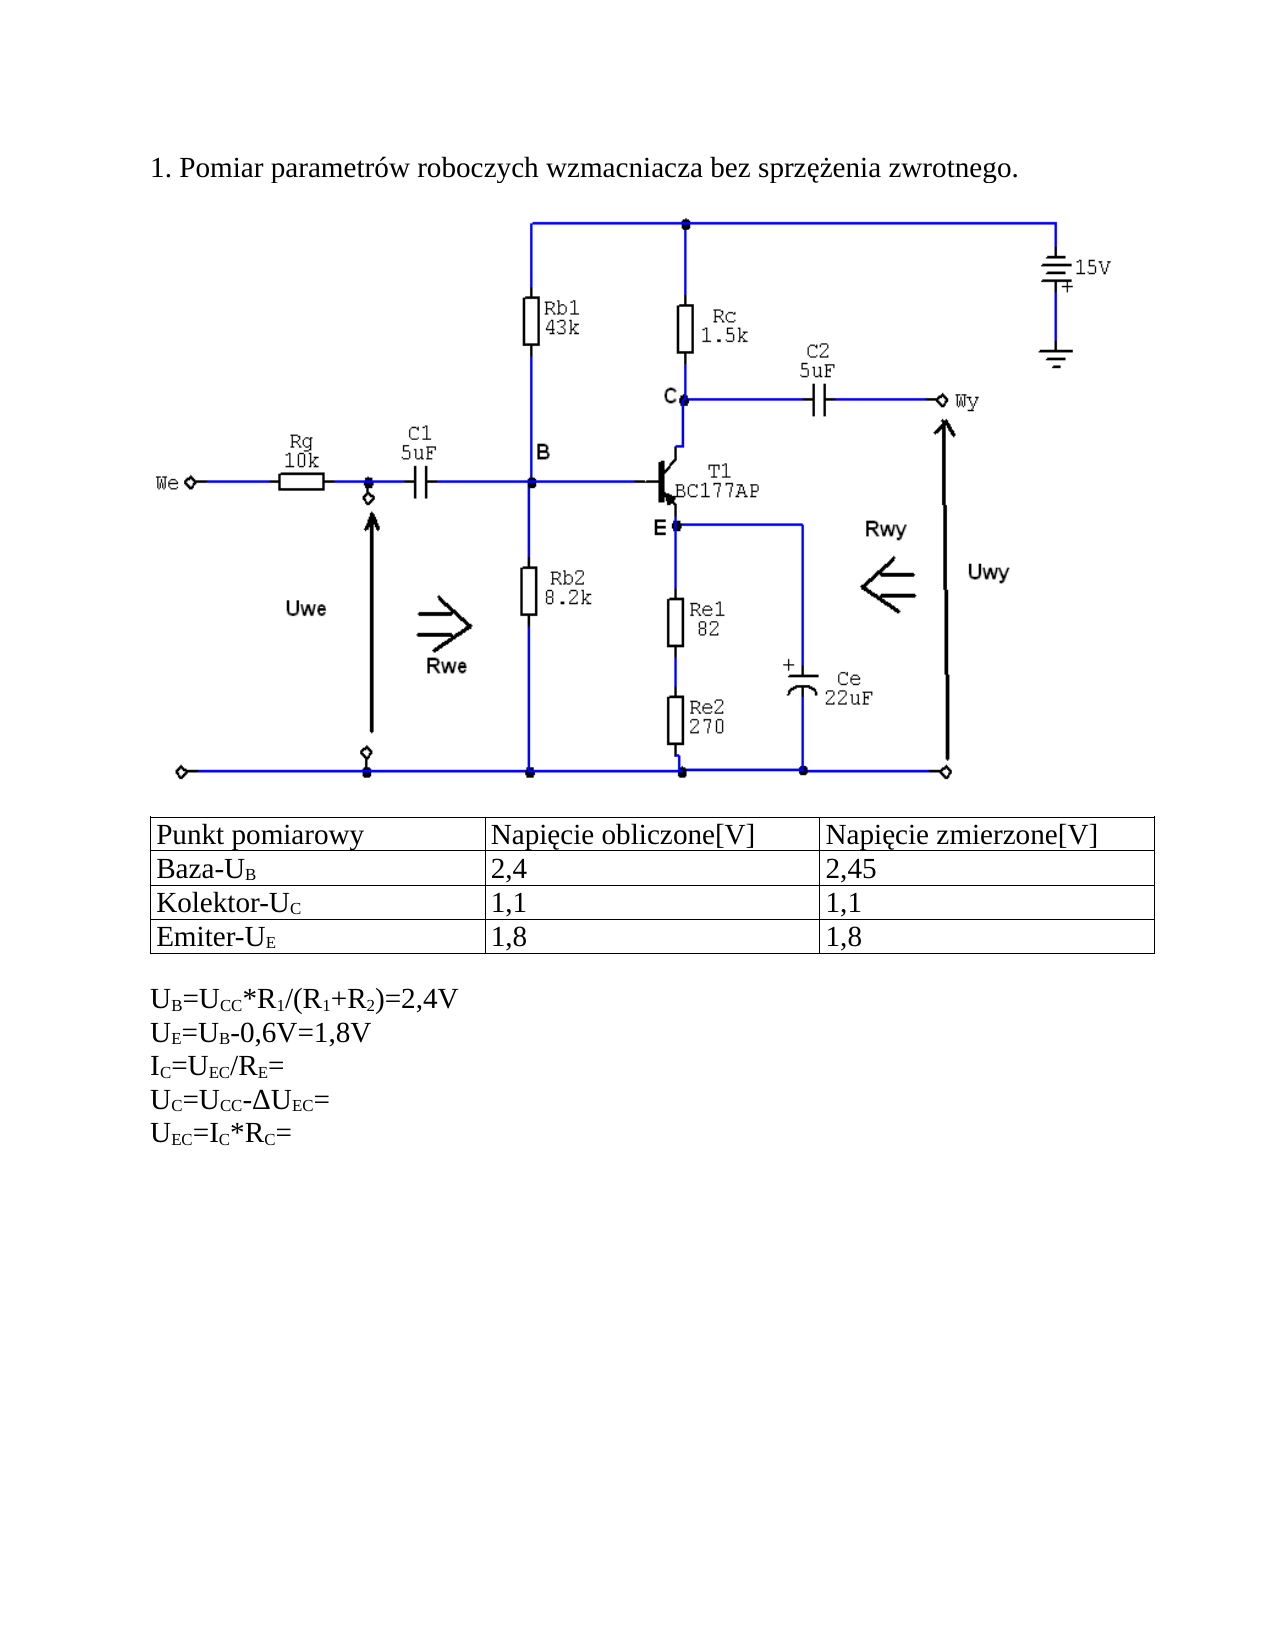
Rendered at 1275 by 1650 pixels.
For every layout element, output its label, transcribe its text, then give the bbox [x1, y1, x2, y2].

table_cell 1,1 [486, 886, 819, 918]
table_cell 1,8 [486, 920, 819, 953]
table_cell Kolektor-UC [151, 886, 485, 918]
text 1. Pomiar parametrów roboczych wzmacniacza bez sprzężenia zwrotnego. [150, 150, 1125, 183]
table_cell 1,8 [820, 920, 1154, 953]
text IC=UEC/RE= [150, 1048, 1125, 1082]
table_header Napięcie zmierzone[V] [820, 818, 1154, 850]
text UB=UCC*R1/(R1+R2)=2,4V [150, 981, 1125, 1015]
table_header Punkt pomiarowy [151, 818, 485, 850]
table_header Napięcie obliczone[V] [486, 818, 819, 850]
table_cell 2,4 [486, 851, 819, 884]
picture [150, 183, 1238, 817]
text UC=UCC-ΔUEC= [150, 1082, 1125, 1115]
table_cell 2,45 [820, 851, 1154, 884]
table_cell Emiter-UE [151, 920, 485, 953]
text UE=UB-0,6V=1,8V [150, 1015, 1125, 1048]
table_cell Baza-UB [151, 851, 485, 884]
text UEC=IC*RC= [150, 1115, 1125, 1149]
table_cell 1,1 [820, 886, 1154, 918]
